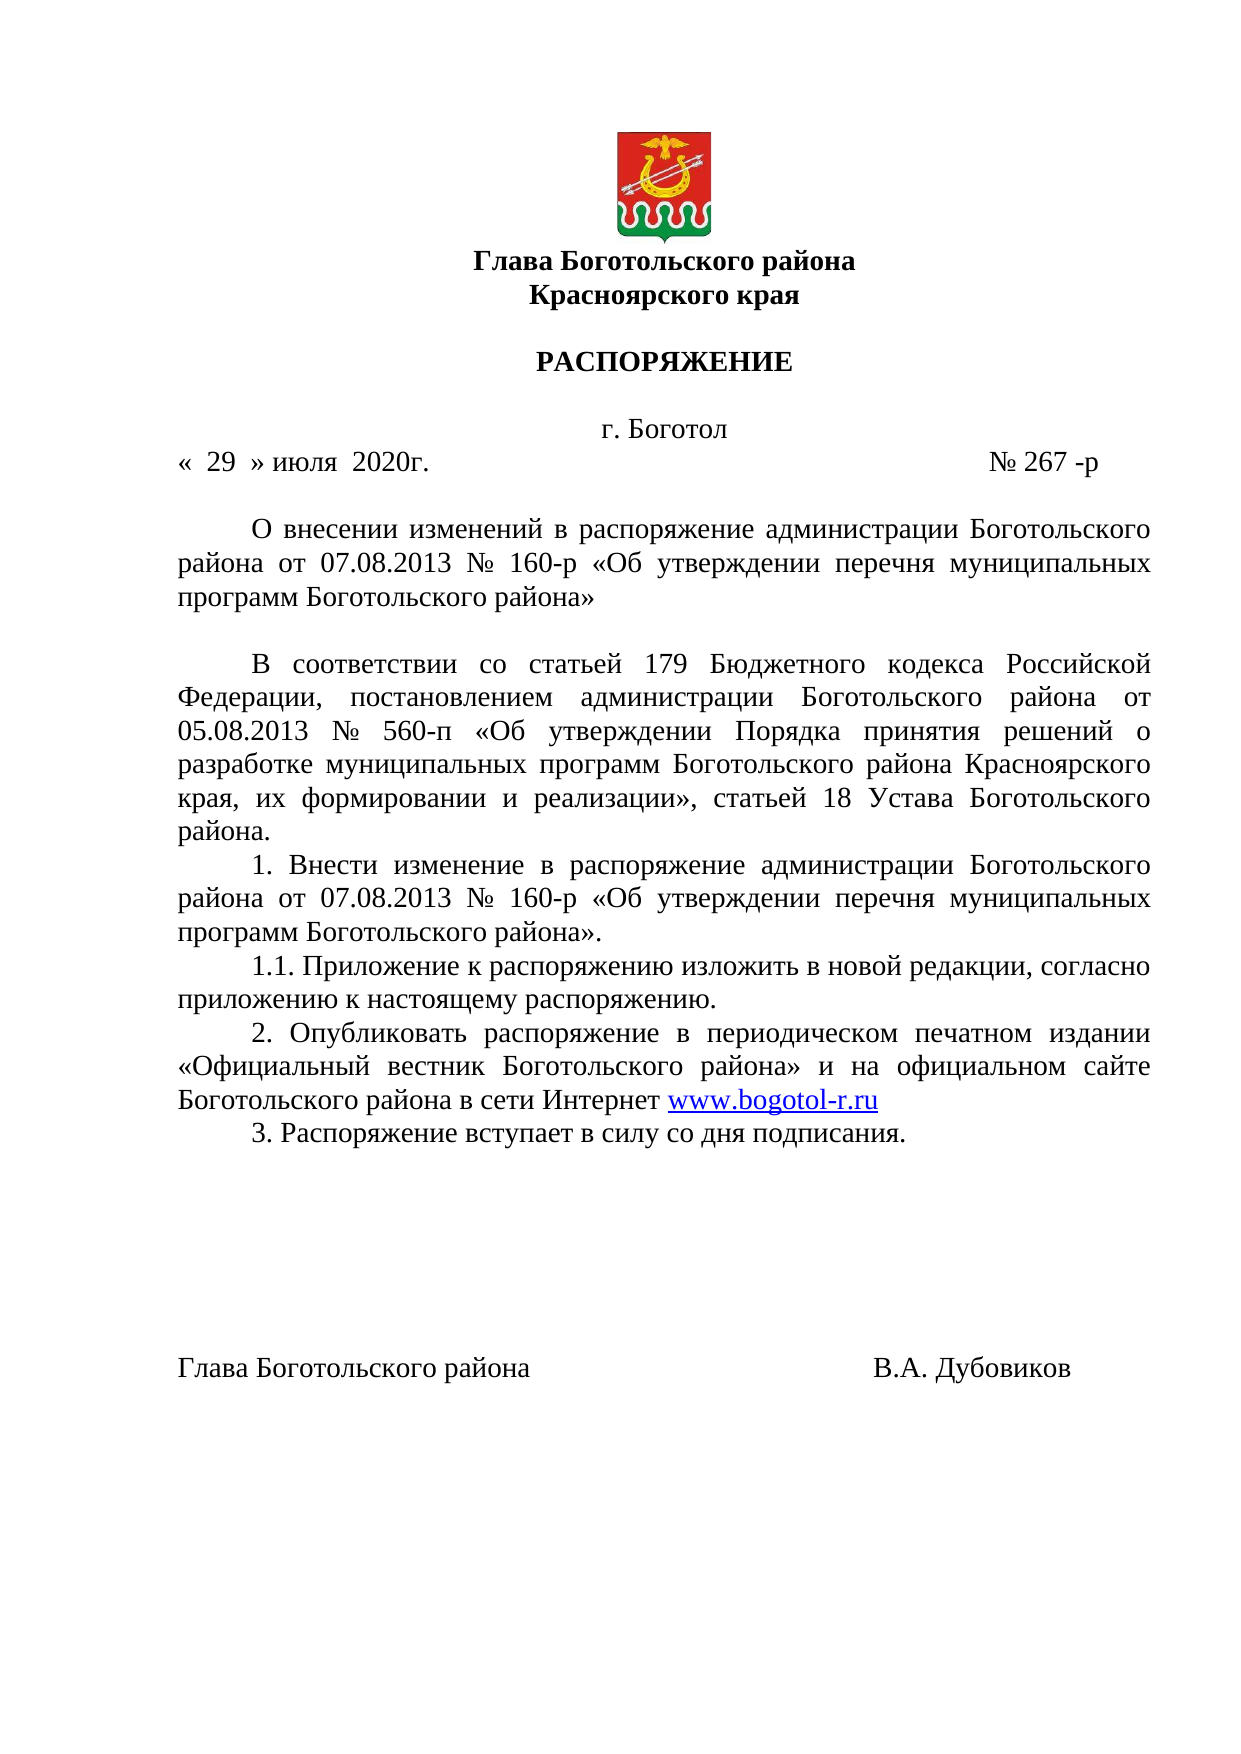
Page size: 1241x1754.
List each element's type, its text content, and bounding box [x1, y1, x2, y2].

text В соответствии со статьей 179 Бюджетного кодекса Российской Федерации, постановлением администрации Боготольского района от 05.08.2013 № 560-п «Об утверждении Порядка принятия решений о разработке муниципальных программ Боготольского района Красноярского края, их формировании и реализации», статьей 18 Устава Боготольского района. [177, 646, 1152, 847]
text 1.1. Приложение к распоряжению изложить в новой редакции, согласно приложению к настоящему распоряжению. [177, 948, 1152, 1015]
text 3. Распоряжение вступает в силу со дня подписания. [177, 1115, 1152, 1149]
text 1. Внести изменение в распоряжение администрации Боготольского района от 07.08.2013 № 160-р «Об утверждении перечня муниципальных программ Боготольского района». [177, 847, 1152, 948]
text 2. Опубликовать распоряжение в периодическом печатном издании «Официальный вестник Боготольского района» и на официальном сайте Боготольского района в сети Интернет www.bogotol-r.ru [177, 1015, 1152, 1115]
picture [617, 132, 712, 244]
title Глава Боготольского района [177, 243, 1152, 277]
text Глава Боготольского района В.А. Дубовиков [177, 1350, 1152, 1384]
text РАСПОРЯЖЕНИЕ [177, 344, 1152, 377]
text « 29 » июля 2020г. № 267 -р [177, 444, 1152, 478]
text О внесении изменений в распоряжение администрации Боготольского района от 07.08.2013 № 160-р «Об утверждении перечня муниципальных программ Боготольского района» [177, 512, 1152, 612]
text Красноярского края [177, 277, 1152, 310]
text г. Боготол [177, 411, 1152, 444]
